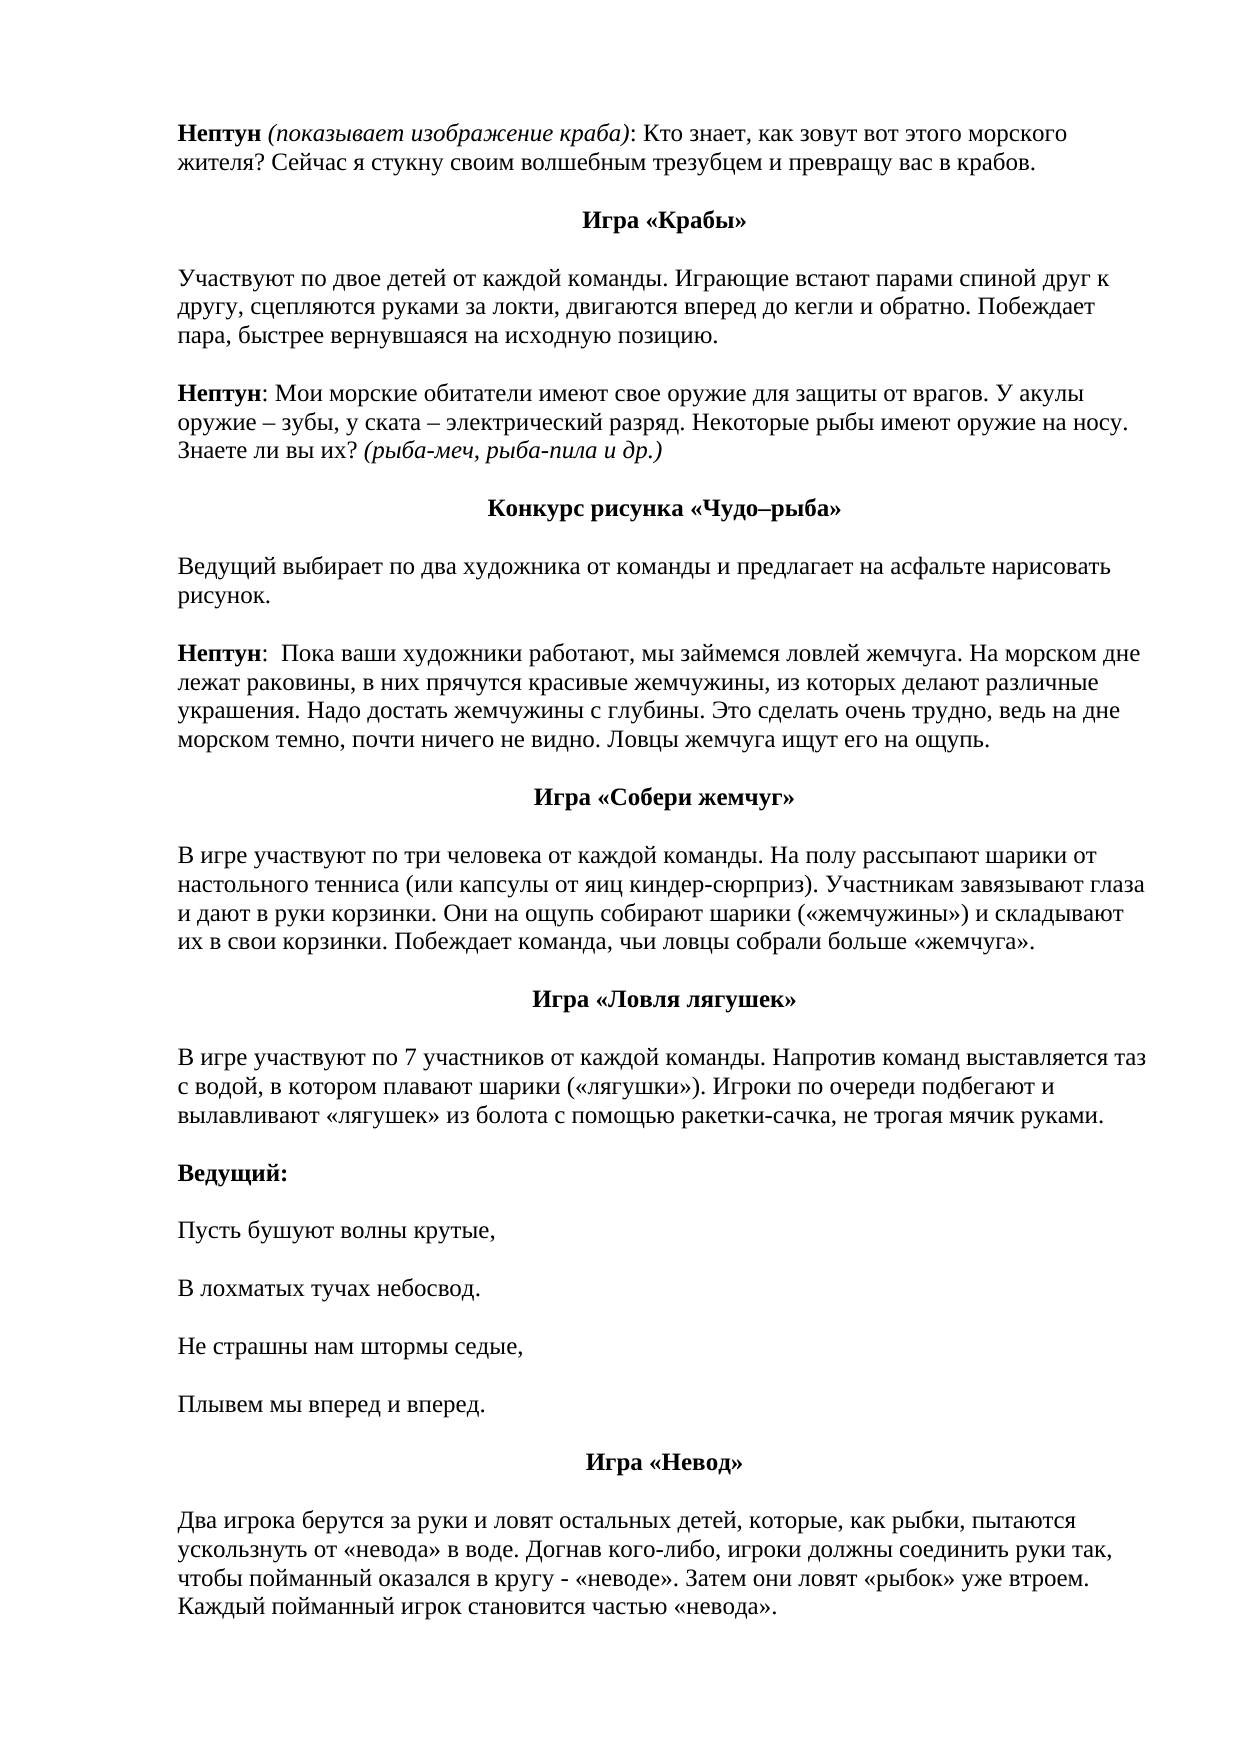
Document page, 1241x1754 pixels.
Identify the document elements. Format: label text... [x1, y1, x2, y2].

text В игре участвуют по 7 участников от каждой команды. Напротив команд выставляется таз с водой, в котором плавают шарики («лягушки»). Игроки по очереди подбегают и вылавливают «лягушек» из болота с помощью ракетки-сачка, не трогая мячик руками. [177, 1042, 1152, 1128]
text Плывем мы вперед и вперед. [177, 1389, 1152, 1418]
text Нептун: Пока ваши художники работают, мы займемся ловлей жемчуга. На морском дне лежат раковины, в них прячутся красивые жемчужины, из которых делают различные украшения. Надо достать жемчужины с глубины. Это сделать очень трудно, ведь на дне морском темно, почти ничего не видно. Ловцы жемчуга ищут его на ощупь. [177, 638, 1152, 753]
text Ведущий: [177, 1158, 1152, 1186]
text Конкурс рисунка «Чудо–рыба» [177, 493, 1152, 522]
text Пусть бушуют волны крутые, [177, 1216, 1152, 1244]
text Игра «Собери жемчуг» [177, 782, 1152, 811]
text Ведущий выбирает по два художника от команды и предлагает на асфальте нарисовать рисунок. [177, 551, 1152, 609]
text Не страшны нам штормы седые, [177, 1331, 1152, 1360]
text В лохматых тучах небосвод. [177, 1273, 1152, 1302]
text Участвуют по двое детей от каждой команды. Играющие встают парами спиной друг к другу, сцепляются руками за локти, двигаются вперед до кегли и обратно. Побеждает пара, быстрее вернувшаяся на исходную позицию. [177, 263, 1152, 349]
text Нептун (показывает изображение краба): Кто знает, как зовут вот этого морского жителя? Сейчас я стукну своим волшебным трезубцем и превращу вас в крабов. [177, 118, 1152, 176]
text В игре участвуют по три человека от каждой команды. На полу рассыпают шарики от настольного тенниса (или капсулы от яиц киндер-сюрприз). Участникам завязывают глаза и дают в руки корзинки. Они на ощупь собирают шарики («жемчужины») и складывают их в свои корзинки. Побеждает команда, чьи ловцы собрали больше «жемчуга». [177, 840, 1152, 955]
text Игра «Невод» [177, 1447, 1152, 1476]
text Игра «Крабы» [177, 205, 1152, 233]
text Нептун: Мои морские обитатели имеют свое оружие для защиты от врагов. У акулы оружие – зубы, у ската – электрический разряд. Некоторые рыбы имеют оружие на носу. Знаете ли вы их? (рыба-меч, рыба-пила и др.) [177, 378, 1152, 464]
text Два игрока берутся за руки и ловят остальных детей, которые, как рыбки, пытаются ускользнуть от «невода» в воде. Догнав кого-либо, игроки должны соединить руки так, чтобы пойманный оказался в кругу - «неводе». Затем они ловят «рыбок» уже втроем. Каждый пойманный игрок становится частью «невода». [177, 1505, 1152, 1620]
text Игра «Ловля лягушек» [177, 984, 1152, 1013]
